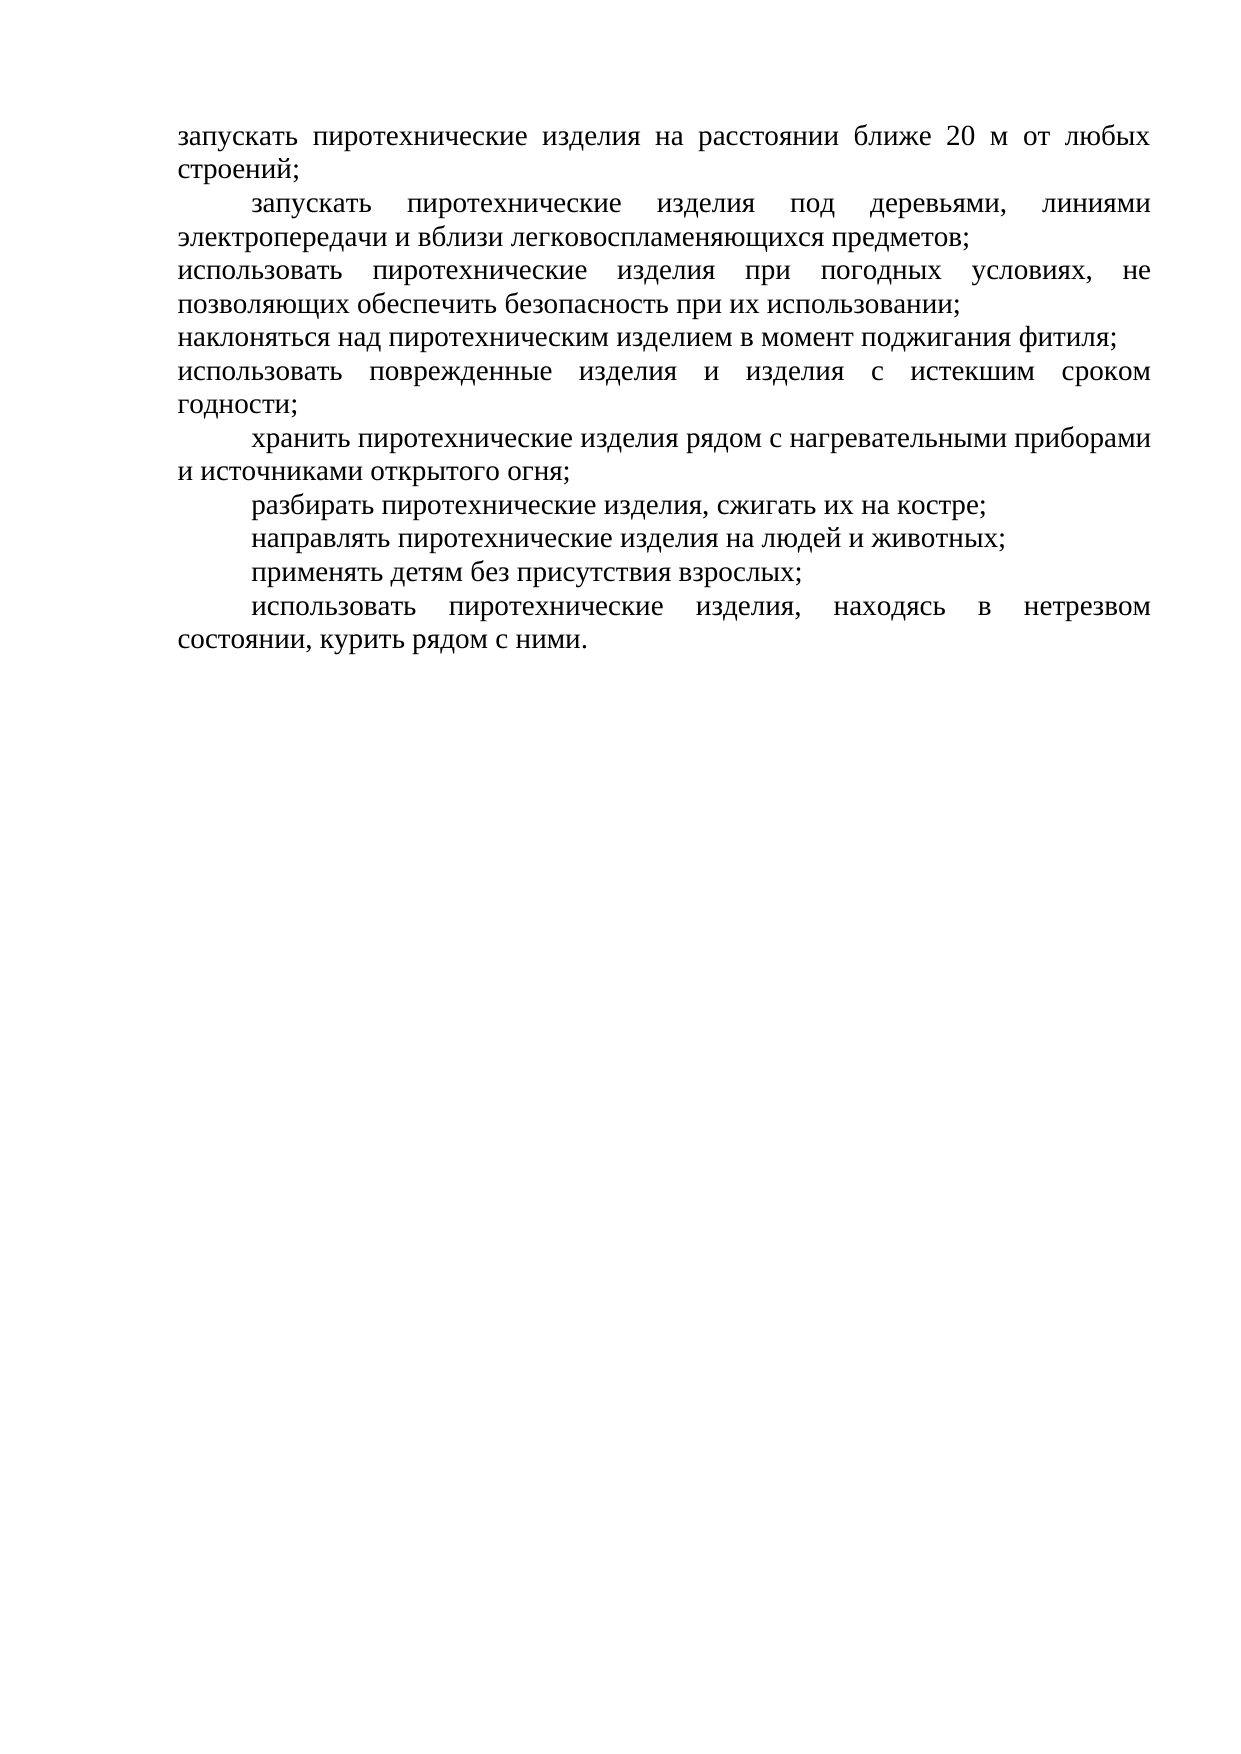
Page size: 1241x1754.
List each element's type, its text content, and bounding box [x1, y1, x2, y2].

text использовать пиротехнические изделия, находясь в нетрезвом состоянии, курить рядом с ними. [177, 588, 1152, 655]
text применять детям без присутствия взрослых; [177, 554, 1152, 588]
text направлять пиротехнические изделия на людей и животных; [177, 521, 1152, 554]
text хранить пиротехнические изделия рядом с нагревательными приборами и источниками открытого огня; [177, 420, 1152, 487]
text наклоняться над пиротехническим изделием в момент поджигания фитиля; [177, 319, 1152, 353]
text использовать пиротехнические изделия при погодных условиях, не позволяющих обеспечить безопасность при их использовании; [177, 252, 1152, 319]
text запускать пиротехнические изделия на расстоянии ближе 20 м от любых строений; [177, 118, 1152, 185]
text разбирать пиротехнические изделия, сжигать их на костре; [177, 487, 1152, 521]
text запускать пиротехнические изделия под деревьями, линиями электропередачи и вблизи легковоспламеняющихся предметов; [177, 185, 1152, 252]
text использовать поврежденные изделия и изделия с истекшим сроком годности; [177, 353, 1152, 420]
